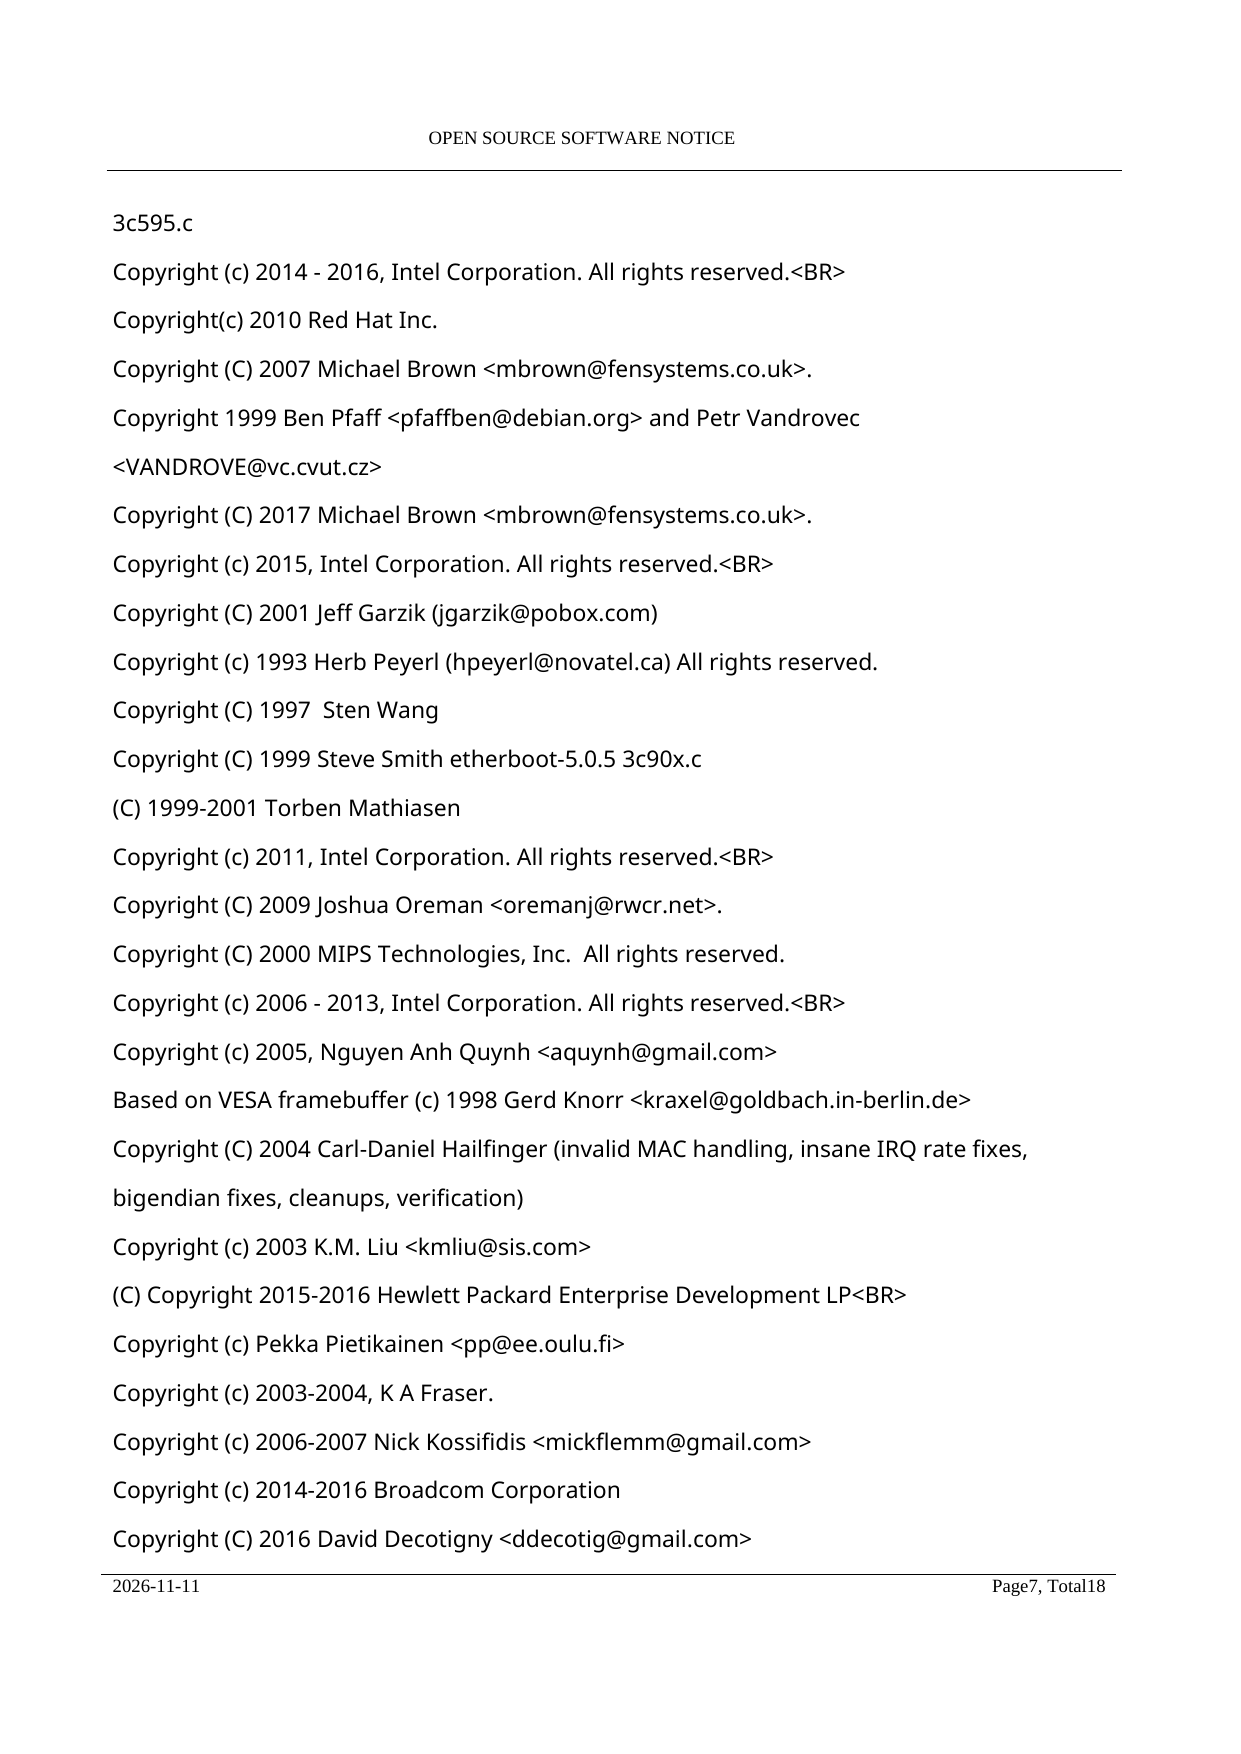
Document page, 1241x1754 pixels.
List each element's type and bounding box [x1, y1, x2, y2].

text [112, 206, 1128, 1555]
